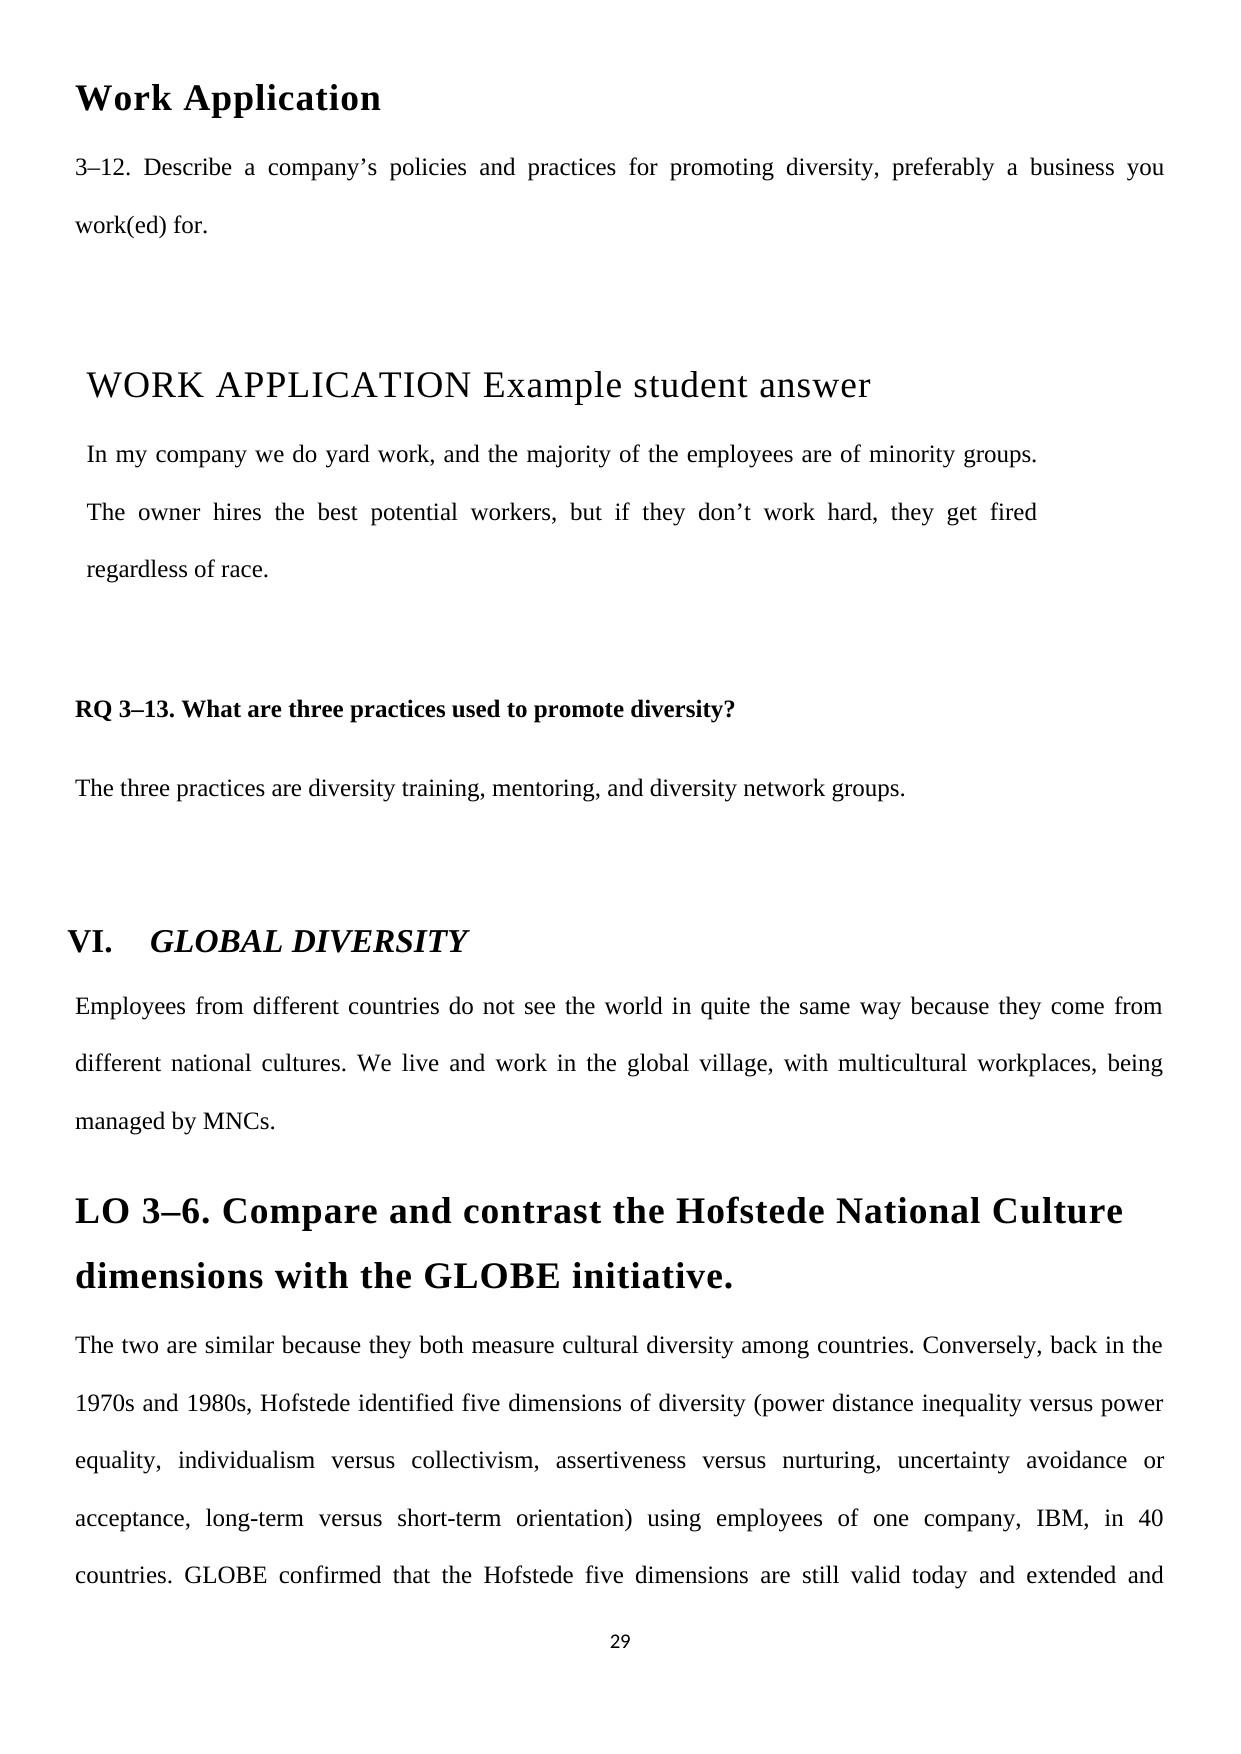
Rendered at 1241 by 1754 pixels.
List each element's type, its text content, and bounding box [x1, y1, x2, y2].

text RQ 3–13. What are three practices used to promote diversity? [75, 694, 1165, 723]
text 3–12. Describe a company’s policies and practices for promoting diversity, preferably a business you work(ed) for. [75, 152, 1165, 238]
text GLOBAL DIVERSITY [112, 921, 1165, 959]
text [75, 1330, 1165, 1589]
text LO 3–6. Compare and contrast the Hofstede National Culture dimensions with the GLOBE initiative. [75, 1188, 1165, 1296]
text The three practices are diversity training, mentoring, and diversity network groups. [75, 773, 1165, 801]
text Employees from different countries do not see the world in quite the same way because they come from different national cultures. We live and work in the global village, with multicultural workplaces, being managed by MNCs. [75, 991, 1165, 1135]
table_header WORK APPLICATION Example student answer In my company we do yard work, and the majority of the employees are of minority groups. The owner hires the best potential workers, but if they don’t work hard, they get fired regardless of race. [75, 350, 1050, 637]
text Work Application [75, 75, 1165, 118]
